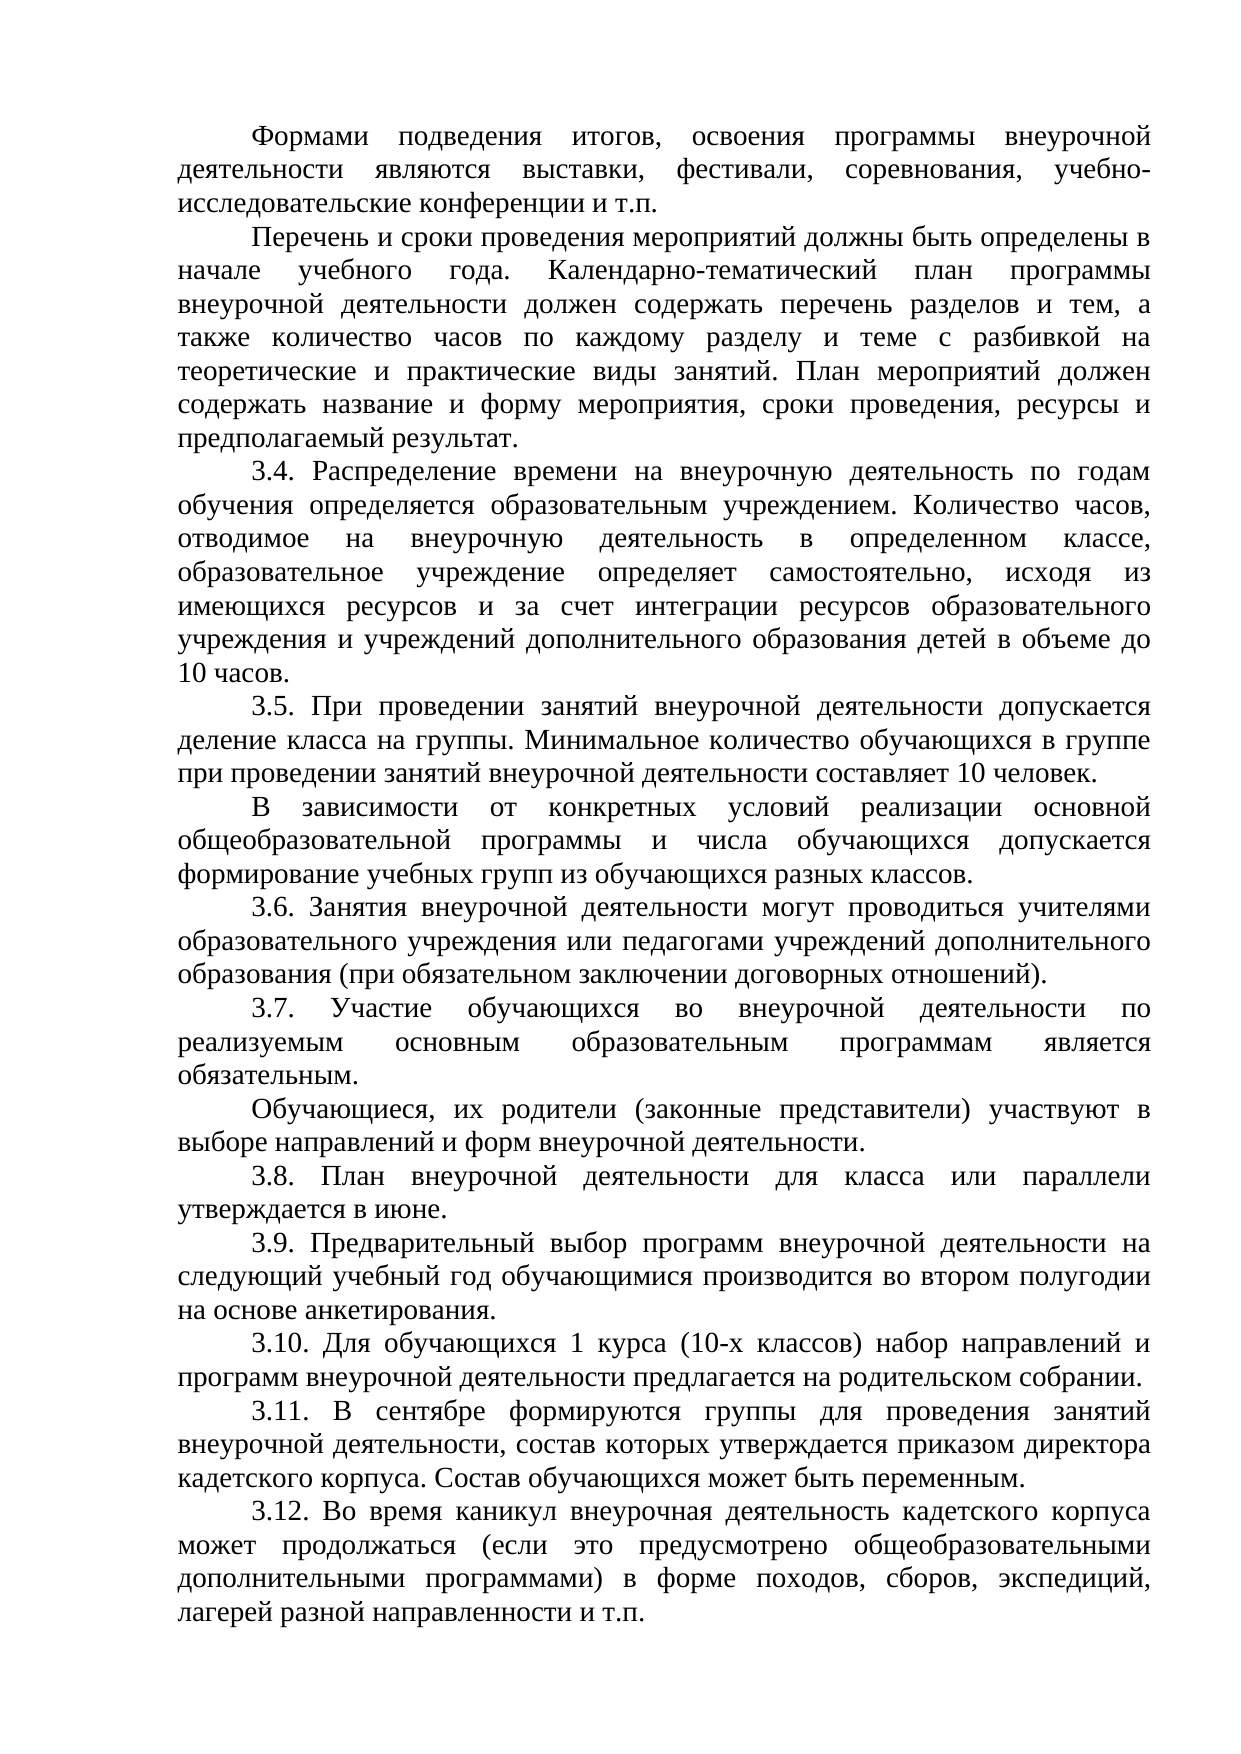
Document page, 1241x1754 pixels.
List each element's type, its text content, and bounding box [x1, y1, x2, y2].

text 3.7. Участие обучающихся во внеурочной деятельности по реализуемым основным образовательным программам является обязательным. [177, 990, 1152, 1091]
text 3.10. Для обучающихся 1 курса (10-х классов) набор направлений и программ внеурочной деятельности предлагается на родительском собрании. [177, 1326, 1152, 1393]
text Формами подведения итогов, освоения программы внеурочной деятельности являются выставки, фестивали, соревнования, учебно-исследовательские конференции и т.п. [177, 118, 1152, 219]
text 3.12. Во время каникул внеурочная деятельность кадетского корпуса может продолжаться (если это предусмотрено общеобразовательными дополнительными программами) в форме походов, сборов, экспедиций, лагерей разной направленности и т.п. [177, 1493, 1152, 1627]
text Обучающиеся, их родители (законные представители) участвуют в выборе направлений и форм внеурочной деятельности. [177, 1091, 1152, 1158]
text 3.4. Распределение времени на внеурочную деятельность по годам обучения определяется образовательным учреждением. Количество часов, отводимое на внеурочную деятельность в определенном классе, образовательное учреждение определяет самостоятельно, исходя из имеющихся ресурсов и за счет интеграции ресурсов образовательного учреждения и учреждений дополнительного образования детей в объеме до 10 часов. [177, 453, 1152, 688]
text 3.8. План внеурочной деятельности для класса или параллели утверждается в июне. [177, 1158, 1152, 1225]
text Перечень и сроки проведения мероприятий должны быть определены в начале учебного года. Календарно-тематический план программы внеурочной деятельности должен содержать перечень разделов и тем, а также количество часов по каждому разделу и теме с разбивкой на теоретические и практические виды занятий. План мероприятий должен содержать название и форму мероприятия, сроки проведения, ресурсы и предполагаемый результат. [177, 219, 1152, 453]
text 3.5. При проведении занятий внеурочной деятельности допускается деление класса на группы. Минимальное количество обучающихся в группе при проведении занятий внеурочной деятельности составляет 10 человек. [177, 688, 1152, 789]
text В зависимости от конкретных условий реализации основной общеобразовательной программы и числа обучающихся допускается формирование учебных групп из обучающихся разных классов. [177, 789, 1152, 889]
text 3.6. Занятия внеурочной деятельности могут проводиться учителями образовательного учреждения или педагогами учреждений дополнительного образования (при обязательном заключении договорных отношений). [177, 889, 1152, 990]
text 3.9. Предварительный выбор программ внеурочной деятельности на следующий учебный год обучающимися производится во втором полугодии на основе анкетирования. [177, 1225, 1152, 1326]
text 3.11. В сентябре формируются группы для проведения занятий внеурочной деятельности, состав которых утверждается приказом директора кадетского корпуса. Состав обучающихся может быть переменным. [177, 1393, 1152, 1493]
